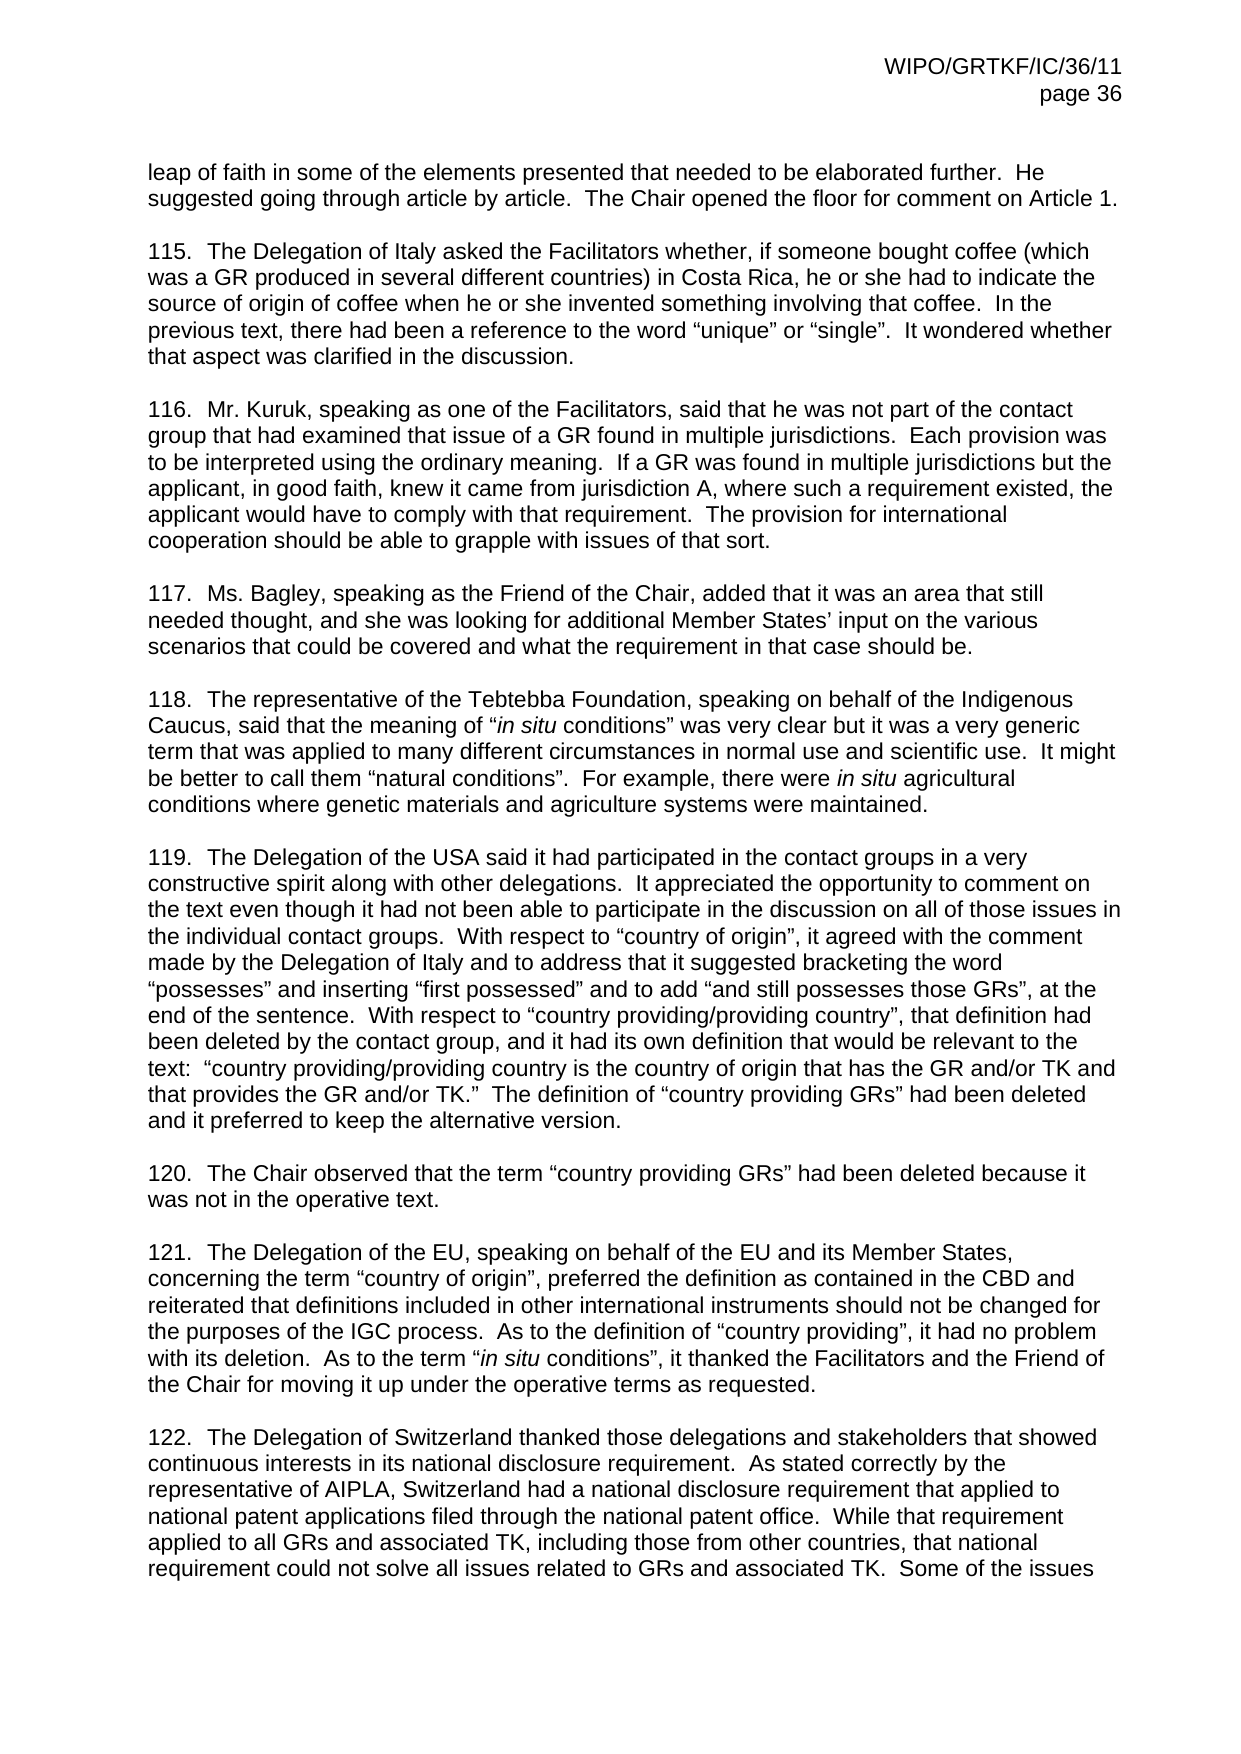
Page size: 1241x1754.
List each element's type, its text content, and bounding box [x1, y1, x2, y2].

list The Chair observed that the term “country providing GRs” had been deleted because it was not in the operative text. [148, 1160, 1122, 1213]
list The representative of the Tebtebba Foundation, speaking on behalf of the Indigenous Caucus, said that the meaning of “in situ conditions” was very clear but it was a very generic term that was applied to many different circumstances in normal use and scientific use. It might be better to call them “natural conditions”. For example, there were in situ agricultural conditions where genetic materials and agriculture systems were maintained. [148, 686, 1122, 817]
list Ms. Bagley, speaking as the Friend of the Chair, added that it was an area that still needed thought, and she was looking for additional Member States’ input on the various scenarios that could be covered and what the requirement in that case should be. [148, 580, 1122, 659]
list The Delegation of the EU, speaking on behalf of the EU and its Member States, concerning the term “country of origin”, preferred the definition as contained in the CBD and reiterated that definitions included in other international instruments should not be changed for the purposes of the IGC process. As to the definition of “country providing”, it had no problem with its deletion. As to the term “in situ conditions”, it thanked the Facilitators and the Friend of the Chair for moving it up under the operative terms as requested. [148, 1239, 1122, 1397]
list The Delegation of Italy asked the Facilitators whether, if someone bought coffee (which was a GR produced in several different countries) in Costa Rica, he or she had to indicate the source of origin of coffee when he or she invented something involving that coffee. In the previous text, there had been a reference to the word “unique” or “single”. It wondered whether that aspect was clarified in the discussion. [148, 238, 1122, 369]
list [148, 1423, 1122, 1582]
list Mr. Kuruk, speaking as one of the Facilitators, said that he was not part of the contact group that had examined that issue of a GR found in multiple jurisdictions. Each provision was to be interpreted using the ordinary meaning. If a GR was found in multiple jurisdictions but the applicant, in good faith, knew it came from jurisdiction A, where such a requirement existed, the applicant would have to comply with that requirement. The provision for international cooperation should be able to grapple with issues of that sort. [148, 396, 1122, 554]
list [148, 158, 1122, 211]
list The Delegation of the USA said it had participated in the contact groups in a very constructive spirit along with other delegations. It appreciated the opportunity to comment on the text even though it had not been able to participate in the discussion on all of those issues in the individual contact groups. With respect to “country of origin”, it agreed with the comment made by the Delegation of Italy and to address that it suggested bracketing the word “possesses” and inserting “first possessed” and to add “and still possesses those GRs”, at the end of the sentence. With respect to “country providing/providing country”, that definition had been deleted by the contact group, and it had its own definition that would be relevant to the text: “country providing/providing country is the country of origin that has the GR and/or TK and that provides the GR and/or TK.” The definition of “country providing GRs” had been deleted and it preferred to keep the alternative version. [148, 844, 1122, 1134]
